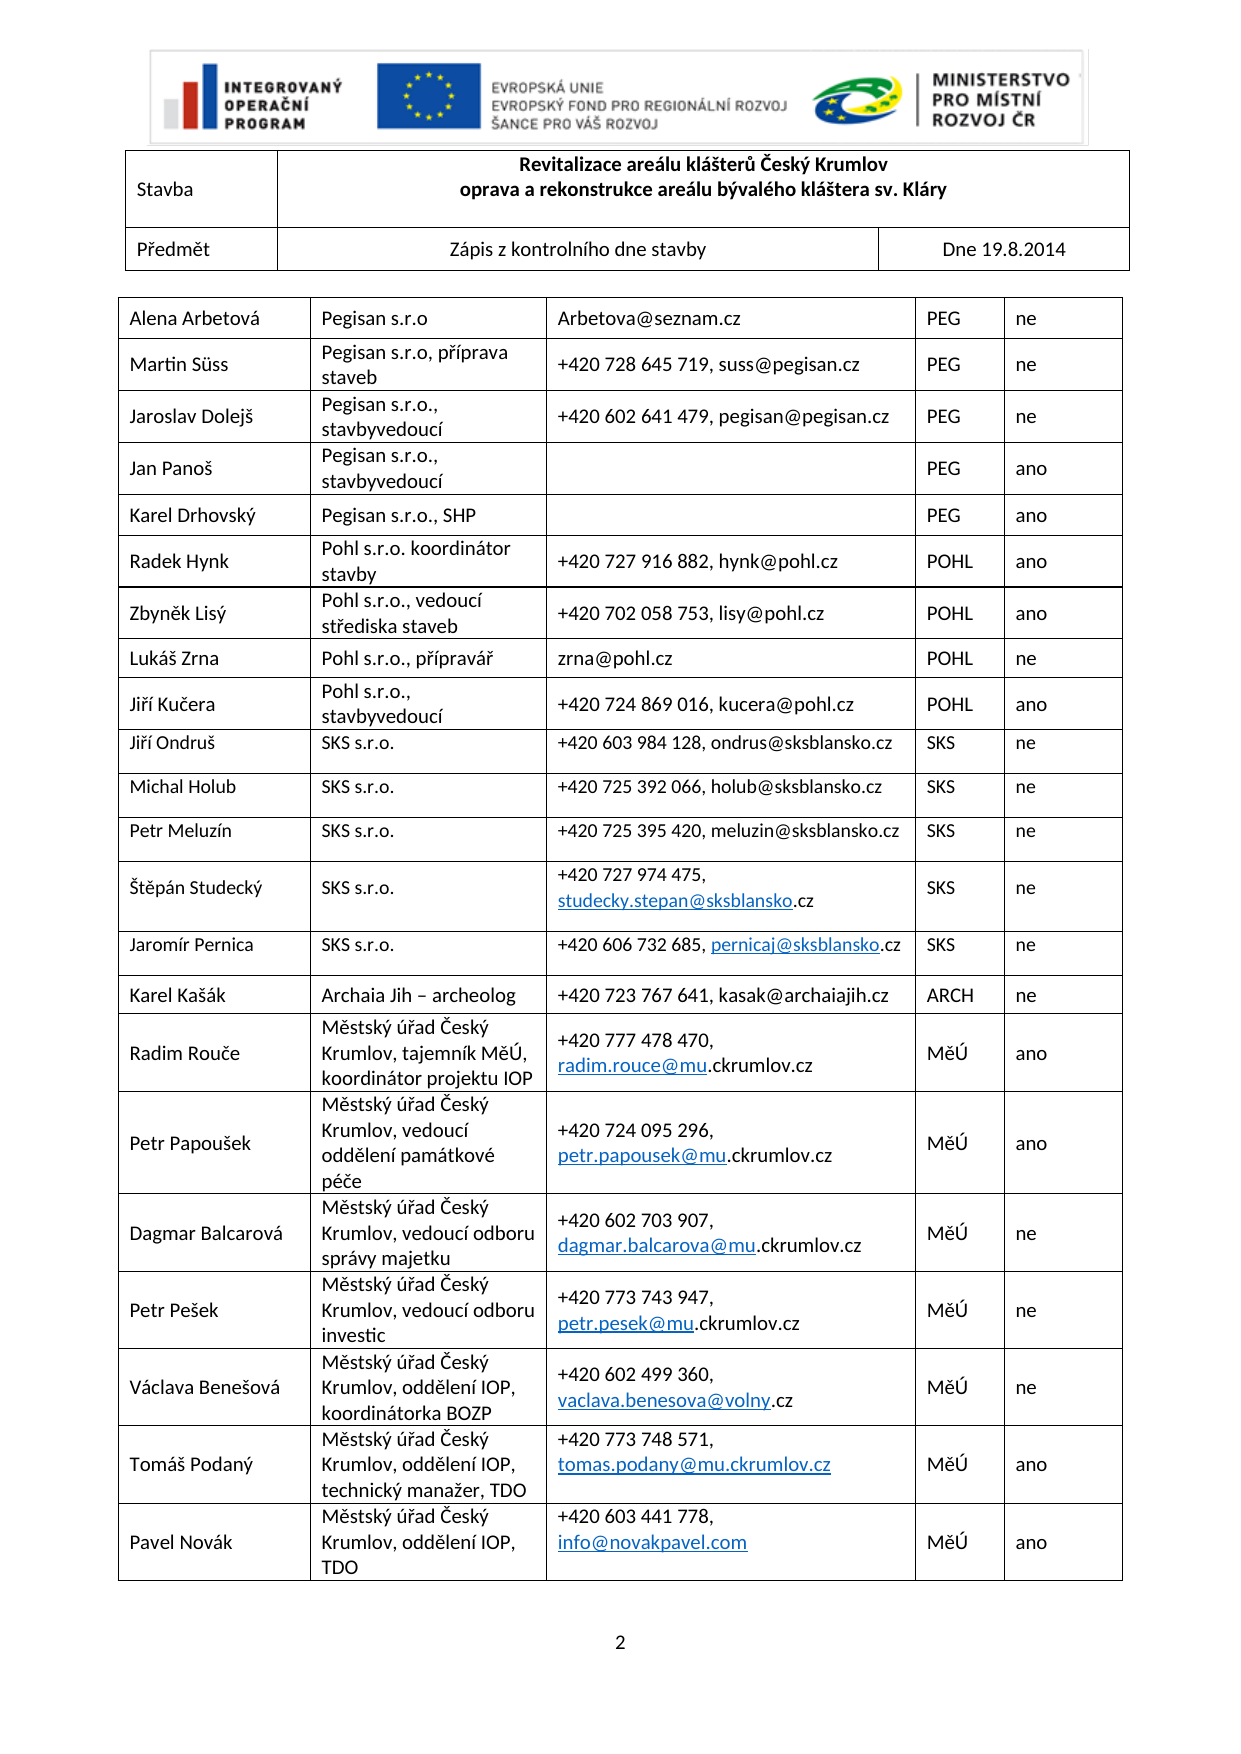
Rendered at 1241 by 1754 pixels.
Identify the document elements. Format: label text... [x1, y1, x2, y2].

table_cell ne [1005, 298, 1122, 338]
table_cell +420 724 869 016, kucera@pohl.cz [547, 678, 915, 729]
table_cell SKS [916, 862, 1004, 931]
table_cell ano [1005, 443, 1122, 493]
table_cell +420 727 916 882, hynk@pohl.cz [547, 536, 915, 586]
table_cell Martin Süss [119, 339, 310, 390]
table_cell Štěpán Studecký [119, 862, 310, 931]
table_cell PEG [916, 298, 1004, 338]
table_cell ano [1005, 1504, 1122, 1580]
table_cell [547, 495, 915, 534]
table_cell ne [1005, 818, 1122, 861]
table_cell Jiří Kučera [119, 678, 310, 729]
table_cell ARCH [916, 976, 1004, 1013]
table_cell SKS s.r.o. [311, 862, 546, 931]
table_cell ne [1005, 1194, 1122, 1271]
table_cell ne [1005, 1272, 1122, 1348]
table_cell POHL [916, 678, 1004, 729]
table_cell ano [1005, 495, 1122, 534]
table_cell +420 725 395 420, meluzin@sksblansko.cz [547, 818, 915, 861]
table_cell +420 602 499 360, vaclava.benesova@volny.cz [547, 1349, 915, 1425]
table_cell +420 727 974 475, studecky.stepan@sksblansko.cz [547, 862, 915, 931]
table_cell SKS s.r.o. [311, 774, 546, 817]
table_cell ano [1005, 536, 1122, 586]
table_cell Michal Holub [119, 774, 310, 817]
table_cell MěÚ [916, 1014, 1004, 1091]
table_cell POHL [916, 639, 1004, 677]
table_cell Pegisan s.r.o., stavbyvedoucí [311, 391, 546, 442]
table_cell Alena Arbetová [119, 298, 310, 338]
table_cell +420 724 095 296, petr.papousek@mu.ckrumlov.cz [547, 1092, 915, 1193]
table_cell +420 606 732 685, pernicaj@sksblansko.cz [547, 932, 915, 975]
table_cell Městský úřad Český Krumlov, tajemník MěÚ, koordinátor projektu IOP [311, 1014, 546, 1091]
table_cell +420 773 743 947, petr.pesek@mu.ckrumlov.cz [547, 1272, 915, 1348]
table_cell ne [1005, 932, 1122, 975]
table_cell MěÚ [916, 1504, 1004, 1580]
table_cell Městský úřad Český Krumlov, oddělení IOP, technický manažer, TDO [311, 1426, 546, 1502]
table_cell POHL [916, 536, 1004, 586]
table_cell ne [1005, 1349, 1122, 1425]
table_cell Pohl s.r.o., vedoucí střediska staveb [311, 588, 546, 638]
table_cell PEG [916, 391, 1004, 442]
table_cell Pohl s.r.o. koordinátor stavby [311, 536, 546, 586]
table_cell +420 602 703 907, dagmar.balcarova@mu.ckrumlov.cz [547, 1194, 915, 1271]
table_cell ano [1005, 1092, 1122, 1193]
table_cell ne [1005, 391, 1122, 442]
table_cell ano [1005, 588, 1122, 638]
table_cell SKS [916, 932, 1004, 975]
table_cell Pegisan s.r.o., SHP [311, 495, 546, 534]
table_cell Jaroslav Dolejš [119, 391, 310, 442]
table_cell [547, 443, 915, 493]
table_cell MěÚ [916, 1092, 1004, 1193]
table_cell Městský úřad Český Krumlov, oddělení IOP, koordinátorka BOZP [311, 1349, 546, 1425]
table_cell +420 725 392 066, holub@sksblansko.cz [547, 774, 915, 817]
table_cell Jan Panoš [119, 443, 310, 493]
table_cell +420 777 478 470, radim.rouce@mu.ckrumlov.cz [547, 1014, 915, 1091]
table_cell Zbyněk Lisý [119, 588, 310, 638]
table_cell Lukáš Zrna [119, 639, 310, 677]
table_cell ano [1005, 678, 1122, 729]
table_cell Pegisan s.r.o [311, 298, 546, 338]
table_cell Arbetova@seznam.cz [547, 298, 915, 338]
table_cell Petr Papoušek [119, 1092, 310, 1193]
table_cell SKS [916, 774, 1004, 817]
table_cell Pegisan s.r.o., stavbyvedoucí [311, 443, 546, 493]
table_cell MěÚ [916, 1272, 1004, 1348]
table_cell ano [1005, 1014, 1122, 1091]
table_cell Městský úřad Český Krumlov, vedoucí odboru správy majetku [311, 1194, 546, 1271]
table_cell +420 728 645 719, suss@pegisan.cz [547, 339, 915, 390]
table_cell SKS [916, 818, 1004, 861]
table_cell ne [1005, 862, 1122, 931]
table_cell ne [1005, 976, 1122, 1013]
table_cell Městský úřad Český Krumlov, vedoucí oddělení památkové péče [311, 1092, 546, 1193]
table_cell SKS s.r.o. [311, 932, 546, 975]
table_cell Petr Meluzín [119, 818, 310, 861]
table_cell Petr Pešek [119, 1272, 310, 1348]
table_cell Radim Rouče [119, 1014, 310, 1091]
table_cell PEG [916, 339, 1004, 390]
table_cell Radek Hynk [119, 536, 310, 586]
table_cell Karel Drhovský [119, 495, 310, 534]
table_cell MěÚ [916, 1426, 1004, 1502]
picture [147, 49, 1090, 147]
table_cell Karel Kašák [119, 976, 310, 1013]
table_cell SKS s.r.o. [311, 818, 546, 861]
table_cell +420 602 641 479, pegisan@pegisan.cz [547, 391, 915, 442]
table_cell +420 603 441 778, info@novakpavel.com [547, 1504, 915, 1580]
table_cell Pohl s.r.o., stavbyvedoucí [311, 678, 546, 729]
table_cell ne [1005, 730, 1122, 773]
table_cell zrna@pohl.cz [547, 639, 915, 677]
table_cell MěÚ [916, 1194, 1004, 1271]
table_cell Václava Benešová [119, 1349, 310, 1425]
table_cell ano [1005, 1426, 1122, 1502]
table_cell PEG [916, 443, 1004, 493]
table_cell PEG [916, 495, 1004, 534]
table_cell POHL [916, 588, 1004, 638]
table_cell Pohl s.r.o., přípravář [311, 639, 546, 677]
table_cell Dagmar Balcarová [119, 1194, 310, 1271]
table_cell Jiří Ondruš [119, 730, 310, 773]
table_cell +420 702 058 753, lisy@pohl.cz [547, 588, 915, 638]
table_cell Pavel Novák [119, 1504, 310, 1580]
table_cell Městský úřad Český Krumlov, vedoucí odboru investic [311, 1272, 546, 1348]
table_cell Pegisan s.r.o, příprava staveb [311, 339, 546, 390]
table_cell SKS s.r.o. [311, 730, 546, 773]
table_cell ne [1005, 774, 1122, 817]
table_cell SKS [916, 730, 1004, 773]
table_cell Jaromír Pernica [119, 932, 310, 975]
table_cell Městský úřad Český Krumlov, oddělení IOP, TDO [311, 1504, 546, 1580]
table_cell Archaia Jih – archeolog [311, 976, 546, 1013]
table_cell +420 773 748 571, tomas.podany@mu.ckrumlov.cz [547, 1426, 915, 1502]
table_cell ne [1005, 339, 1122, 390]
table_cell +420 603 984 128, ondrus@sksblansko.cz [547, 730, 915, 773]
table_cell +420 723 767 641, kasak@archaiajih.cz [547, 976, 915, 1013]
table_cell MěÚ [916, 1349, 1004, 1425]
table_cell Tomáš Podaný [119, 1426, 310, 1502]
table_cell ne [1005, 639, 1122, 677]
